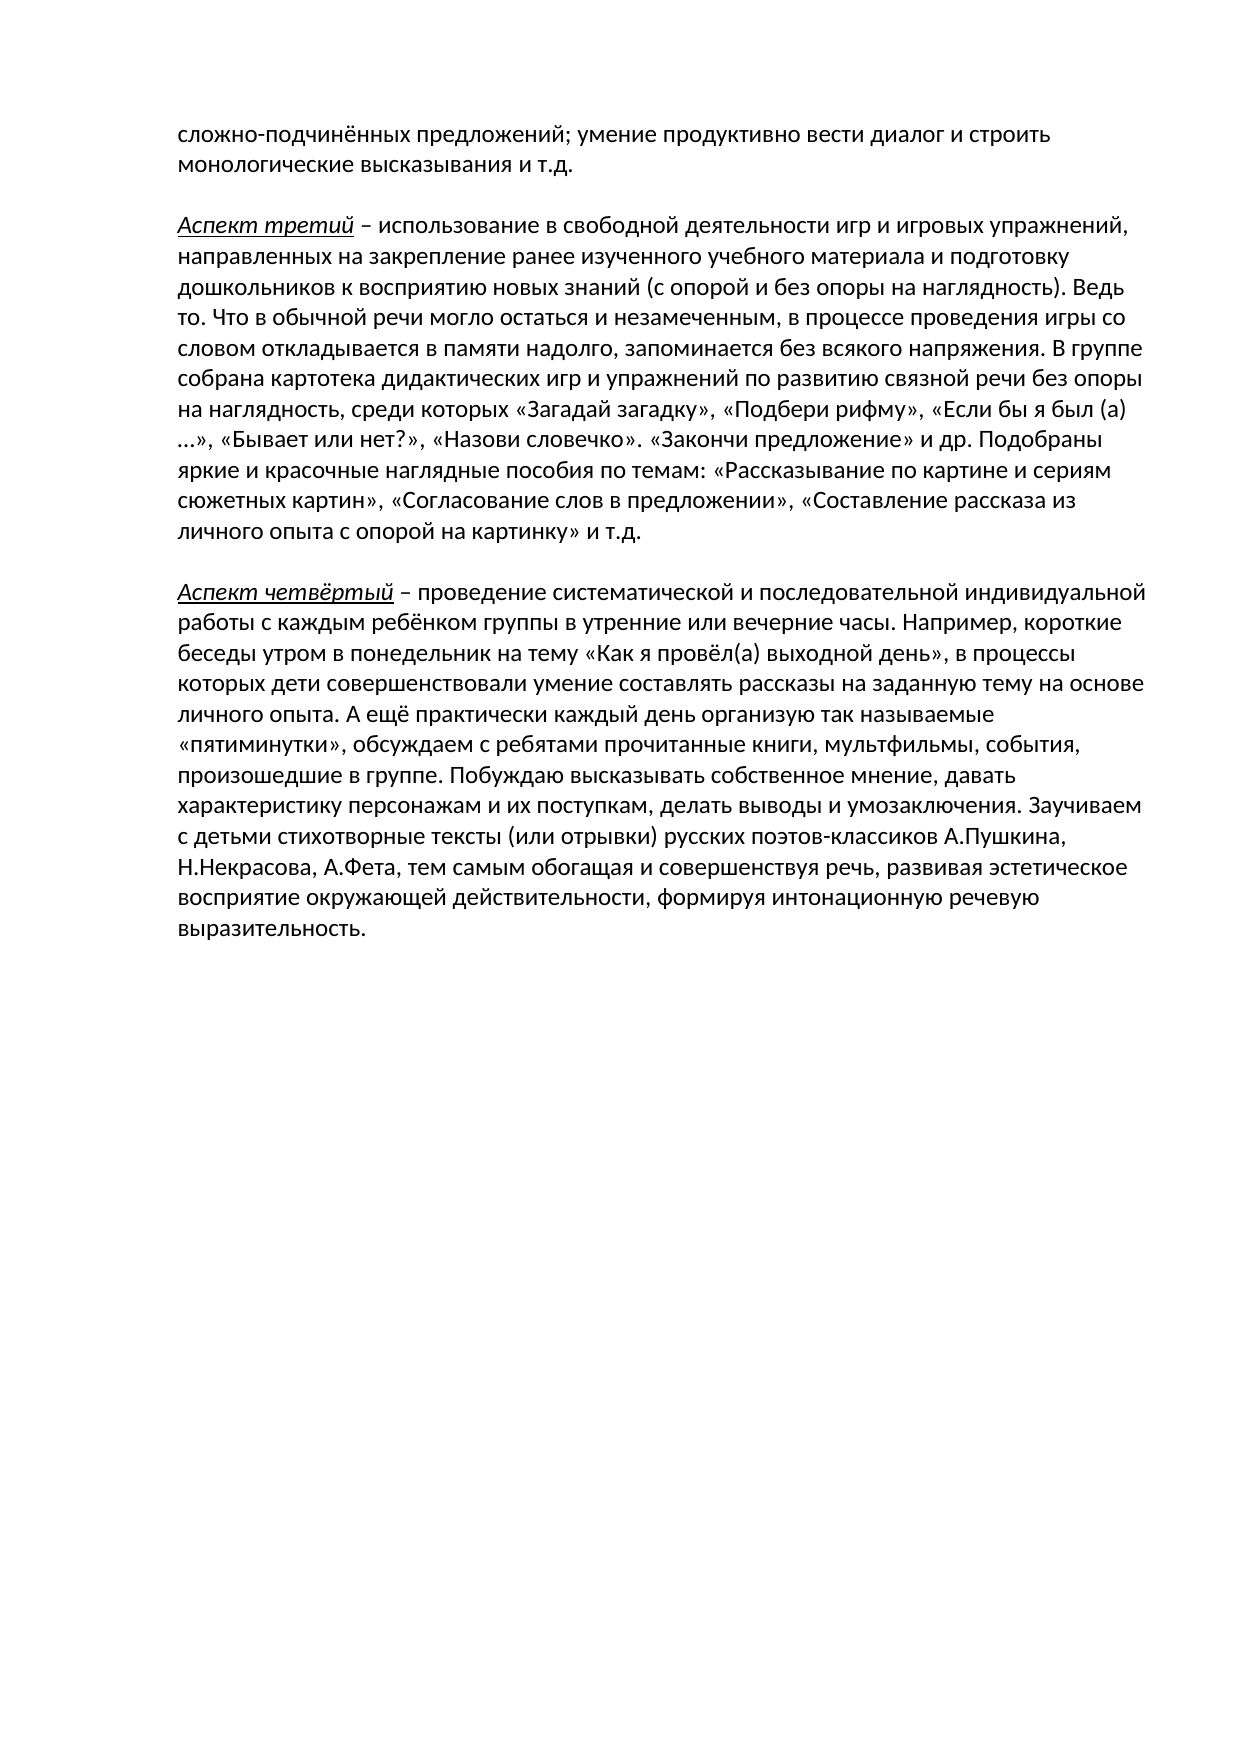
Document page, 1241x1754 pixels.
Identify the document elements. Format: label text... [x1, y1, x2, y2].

text Аспект третий – использование в свободной деятельности игр и игровых упражнений, направленных на закрепление ранее изученного учебного материала и подготовку дошкольников к восприятию новых знаний (с опорой и без опоры на наглядность). Ведь то. Что в обычной речи могло остаться и незамеченным, в процессе проведения игры со словом откладывается в памяти надолго, запоминается без всякого напряжения. В группе собрана картотека дидактических игр и упражнений по развитию связной речи без опоры на наглядность, среди которых «Загадай загадку», «Подбери рифму», «Если бы я был (а)…», «Бывает или нет?», «Назови словечко». «Закончи предложение» и др. Подобраны яркие и красочные наглядные пособия по темам: «Рассказывание по картине и сериям сюжетных картин», «Согласование слов в предложении», «Составление рассказа из личного опыта с опорой на картинку» и т.д. [177, 210, 1152, 545]
text Аспект четвёртый – проведение систематической и последовательной индивидуальной работы с каждым ребёнком группы в утренние или вечерние часы. Например, короткие беседы утром в понедельник на тему «Как я провёл(а) выходной день», в процессы которых дети совершенствовали умение составлять рассказы на заданную тему на основе личного опыта. А ещё практически каждый день организую так называемые «пятиминутки», обсуждаем с ребятами прочитанные книги, мультфильмы, события, произошедшие в группе. Побуждаю высказывать собственное мнение, давать характеристику персонажам и их поступкам, делать выводы и умозаключения. Заучиваем с детьми стихотворные тексты (или отрывки) русских поэтов-классиков А.Пушкина, Н.Некрасова, А.Фета, тем самым обогащая и совершенствуя речь, развивая эстетическое восприятие окружающей действительности, формируя интонационную речевую выразительность. [177, 576, 1152, 942]
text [177, 118, 1152, 179]
